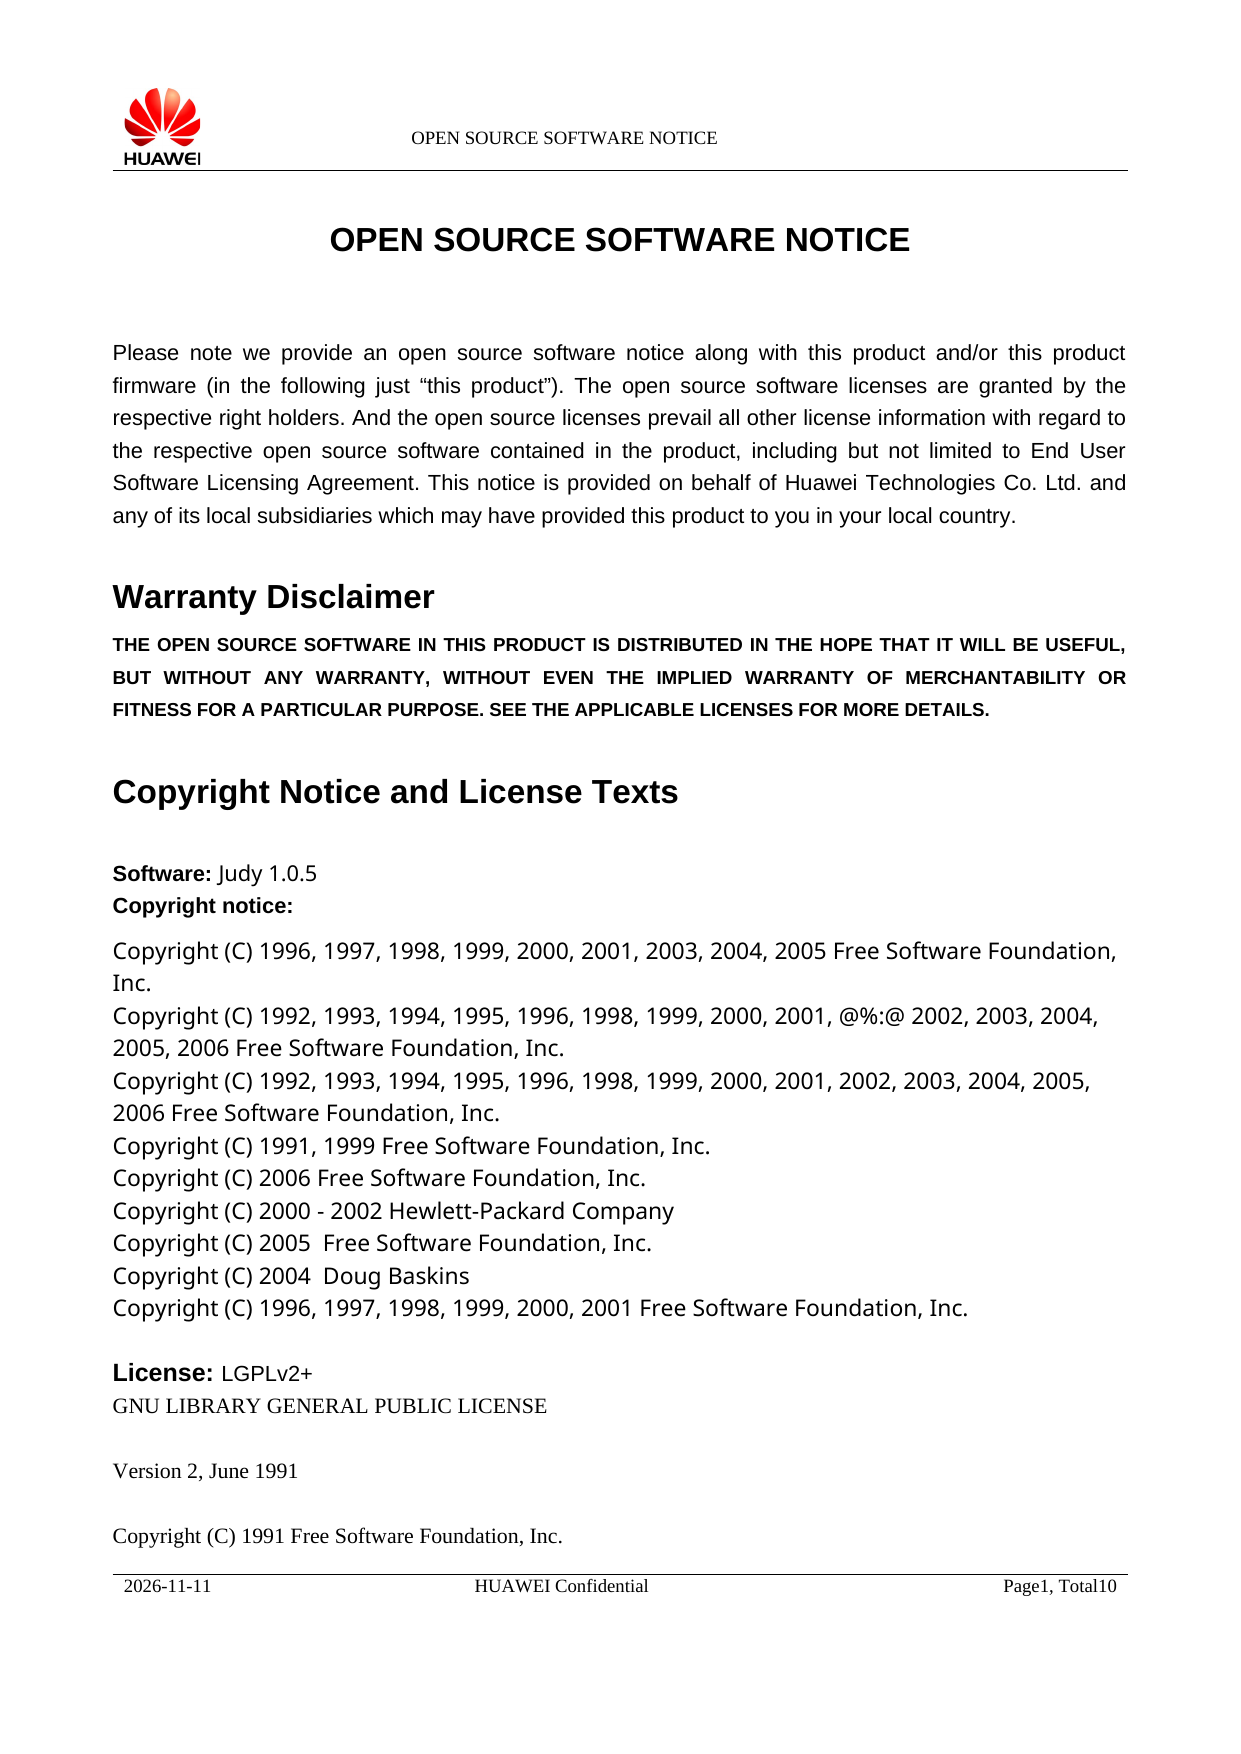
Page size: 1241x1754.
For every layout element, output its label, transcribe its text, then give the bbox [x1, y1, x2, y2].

text Copyright notice: [112, 889, 1128, 921]
title Software: Judy 1.0.5 [112, 856, 1128, 889]
text Copyright (C) 1996, 1997, 1998, 1999, 2000, 2001, 2003, 2004, 2005 Free Software Foundation, Inc. Copyright (C) 1992, 1993, 1994, 1995, 1996, 1998, 1999, 2000, 2001, @%:@ 2002, 2003, 2004, 2005, 2006 Free Software Foundation, Inc. Copyright (C) 1992, 1993, 1994, 1995, 1996, 1998, 1999, 2000, 2001, 2002, 2003, 2004, 2005, 2006 Free Software Foundation, Inc. Copyright (C) 1991, 1999 Free Software Foundation, Inc. Copyright (C) 2006 Free Software Foundation, Inc. Copyright (C) 2000 - 2002 Hewlett-Packard Company Copyright (C) 2005 Free Software Foundation, Inc. Copyright (C) 2004 Doug Baskins Copyright (C) 1996, 1997, 1998, 1999, 2000, 2001 Free Software Foundation, Inc. [112, 934, 1128, 1356]
text Copyright Notice and License Texts [112, 759, 1128, 824]
picture [124, 88, 201, 165]
text Warranty Disclaimer [112, 564, 1128, 629]
text License: LGPLv2+ [112, 1356, 1128, 1389]
text Please note we provide an open source software notice along with this product and/or this product firmware (in the following just “this product”). The open source software licenses are granted by the respective right holders. And the open source licenses prevail all other license information with regard to the respective open source software contained in the product, including but not limited to End User Software Licensing Agreement. This notice is provided on behalf of Huawei Technologies Co. Ltd. and any of its local subsidiaries which may have provided this product to you in your local country. [112, 336, 1128, 531]
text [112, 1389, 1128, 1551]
text OPEN SOURCE SOFTWARE NOTICE [112, 206, 1128, 271]
text The open source software in this product is distributed in the hope that it will be useful, but WITHOUT ANY WARRANTY, without even the implied warranty of MERCHANTABILITY or FITNESS FOR A PARTICULAR PURPOSE. See the applicable licenses for more details. [112, 629, 1128, 726]
